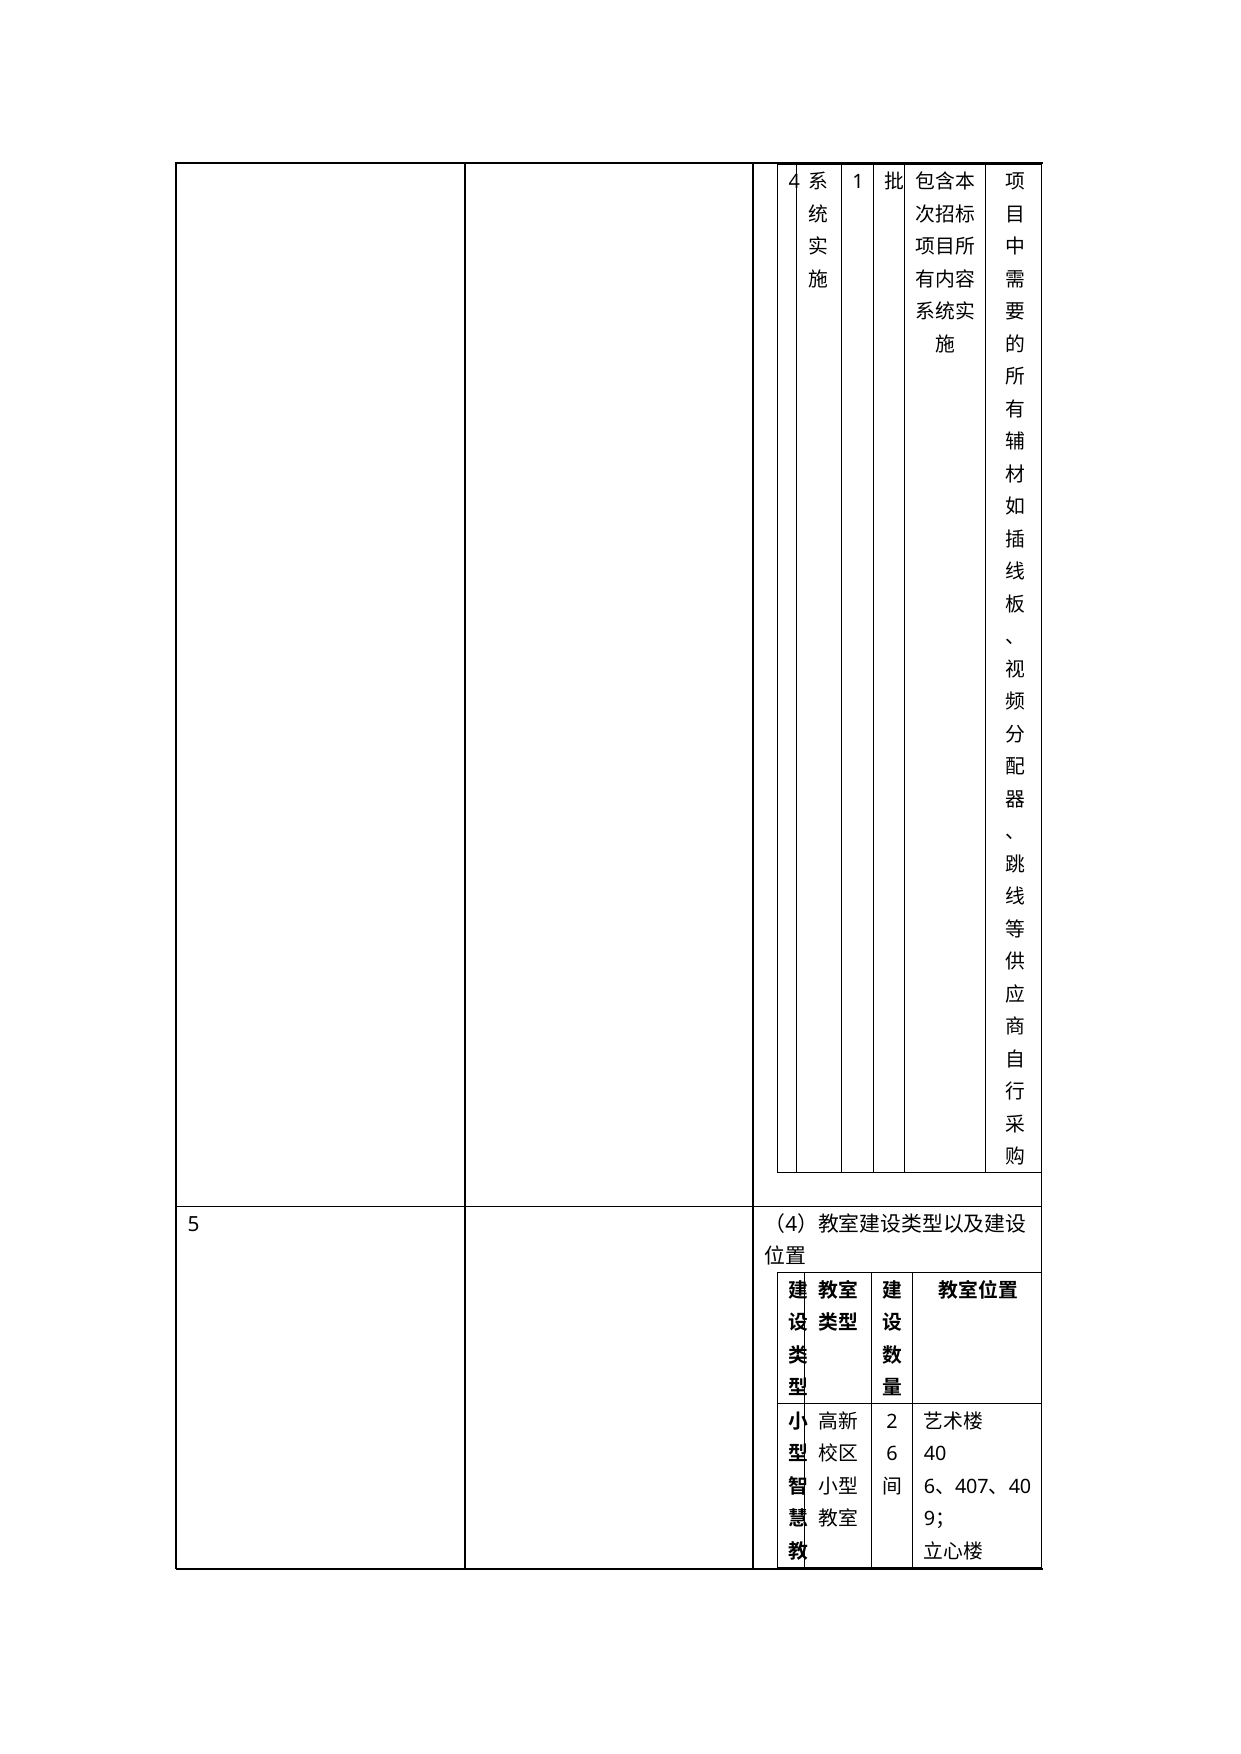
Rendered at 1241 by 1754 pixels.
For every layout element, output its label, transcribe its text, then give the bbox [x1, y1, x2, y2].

table_cell （3）产品建设数量以及安装位置 [754, 164, 1041, 1206]
table_cell （4）教室建设类型以及建设位置 [754, 1207, 1041, 1568]
table_cell [466, 164, 752, 1206]
table_cell 5 [177, 1207, 464, 1568]
table_cell [466, 1207, 752, 1568]
table_cell 4 [177, 164, 464, 1206]
